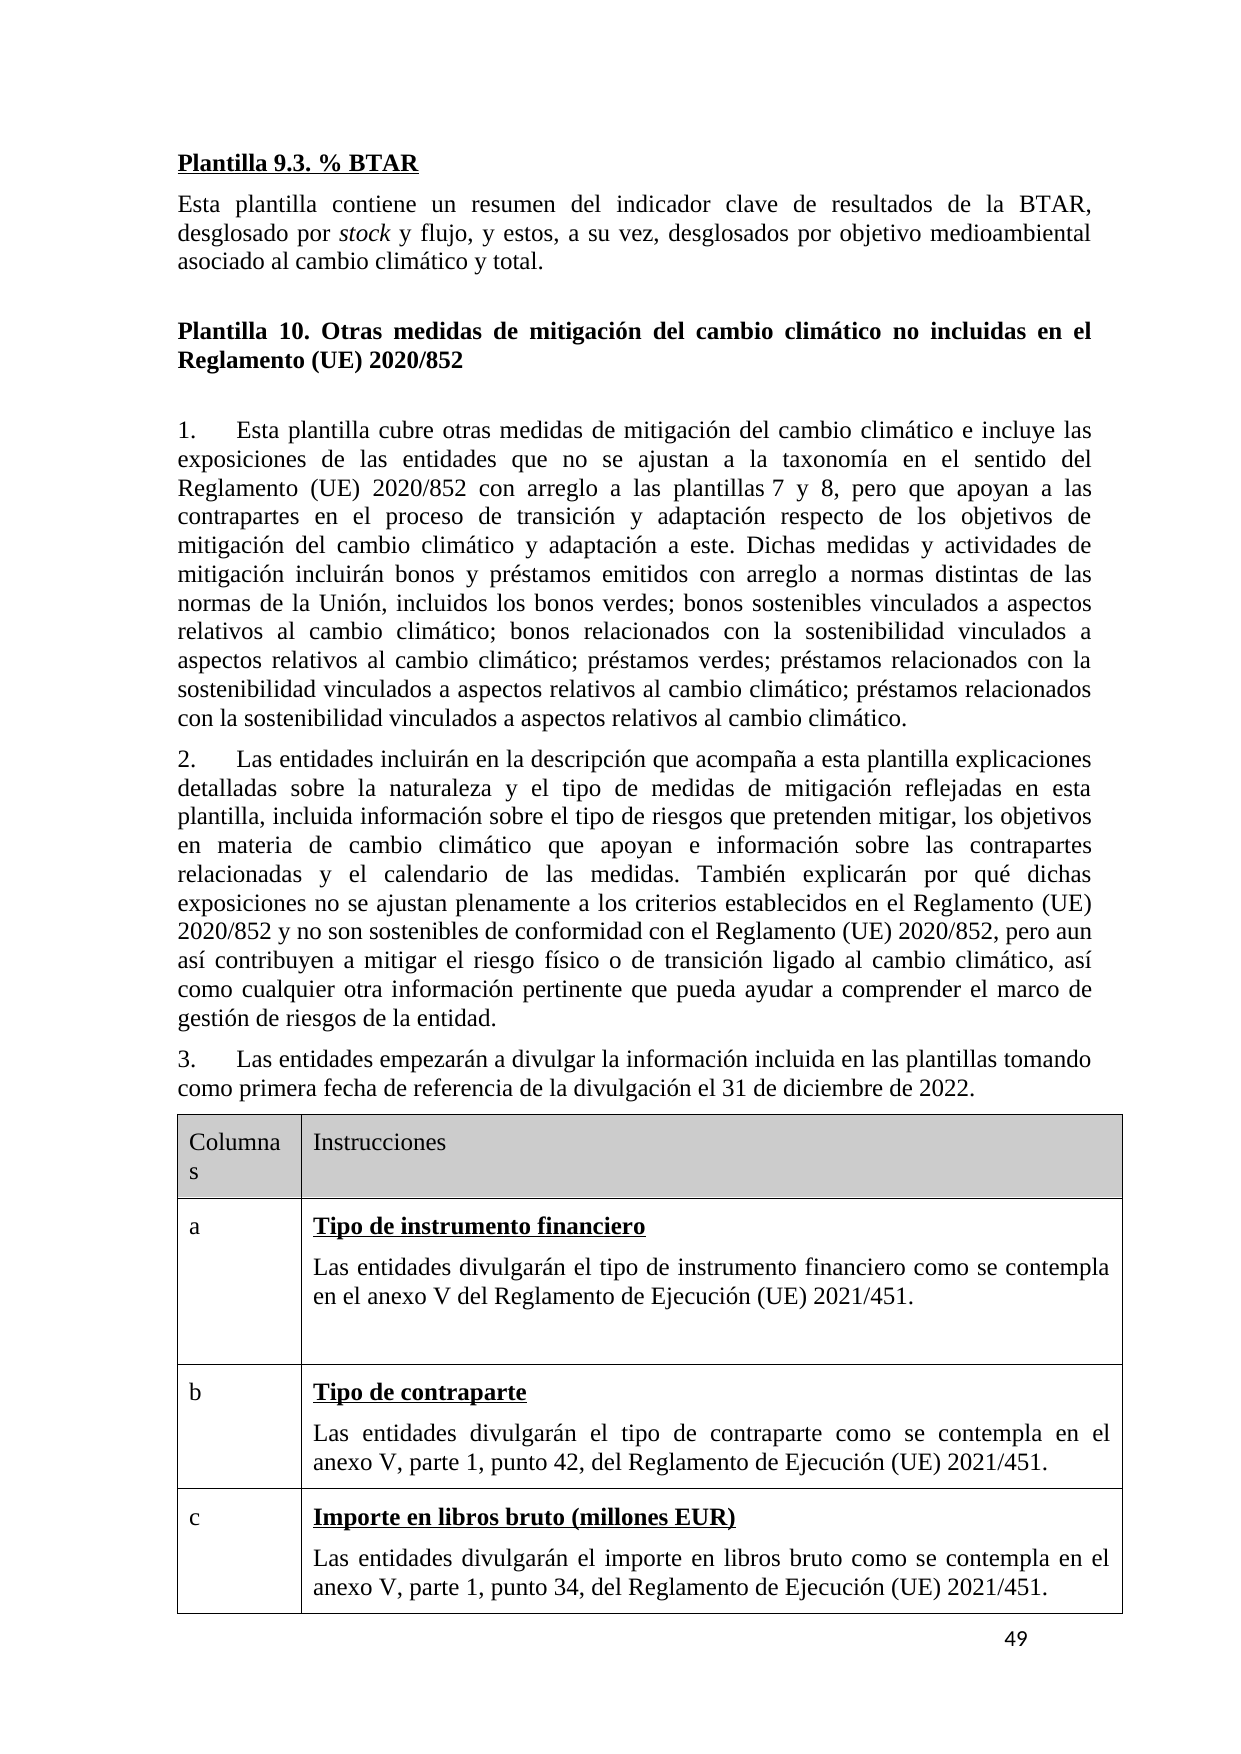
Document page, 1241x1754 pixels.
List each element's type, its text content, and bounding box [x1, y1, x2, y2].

text Esta plantilla contiene un resumen del indicador clave de resultados de la BTAR, desglosado por stock y flujo, y estos, a su vez, desglosados por objetivo medioambiental asociado al cambio climático y total. [177, 189, 1092, 275]
list Las entidades incluirán en la descripción que acompaña a esta plantilla explicaciones detalladas sobre la naturaleza y el tipo de medidas de mitigación reflejadas en esta plantilla, incluida información sobre el tipo de riesgos que pretenden mitigar, los objetivos en materia de cambio climático que apoyan e información sobre las contrapartes relacionadas y el calendario de las medidas. También explicarán por qué dichas exposiciones no se ajustan plenamente a los criterios establecidos en el Reglamento (UE) 2020/852 y no son sostenibles de conformidad con el Reglamento (UE) 2020/852, pero aun así contribuyen a mitigar el riesgo físico o de transición ligado al cambio climático, así como cualquier otra información pertinente que pueda ayudar a comprender el marco de gestión de riesgos de la entidad. [177, 744, 1092, 1031]
table_cell Importe en libros bruto (millones EUR) Las entidades divulgarán el importe en libros bruto como se contempla en el anexo V, parte 1, punto 34, del Reglamento de Ejecución (UE) 2021/451. [302, 1489, 1122, 1613]
table_cell a [178, 1199, 301, 1363]
text Plantilla 9.3. % BTAR [177, 148, 1092, 176]
list Esta plantilla cubre otras medidas de mitigación del cambio climático e incluye las exposiciones de las entidades que no se ajustan a la taxonomía en el sentido del Reglamento (UE) 2020/852 con arreglo a las plantillas 7 y 8, pero que apoyan a las contrapartes en el proceso de transición y adaptación respecto de los objetivos de mitigación del cambio climático y adaptación a este. Dichas medidas y actividades de mitigación incluirán bonos y préstamos emitidos con arreglo a normas distintas de las normas de la Unión, incluidos los bonos verdes; bonos sostenibles vinculados a aspectos relativos al cambio climático; bonos relacionados con la sostenibilidad vinculados a aspectos relativos al cambio climático; préstamos verdes; préstamos relacionados con la sostenibilidad vinculados a aspectos relativos al cambio climático; préstamos relacionados con la sostenibilidad vinculados a aspectos relativos al cambio climático. [177, 415, 1092, 731]
table_cell Tipo de instrumento financiero Las entidades divulgarán el tipo de instrumento financiero como se contempla en el anexo V del Reglamento de Ejecución (UE) 2021/451. [302, 1199, 1122, 1363]
table_header Columnas [178, 1115, 301, 1197]
table_cell b [178, 1365, 301, 1488]
table_cell c [178, 1489, 301, 1613]
table_header Instrucciones [302, 1115, 1122, 1197]
table_cell Tipo de contraparte Las entidades divulgarán el tipo de contraparte como se contempla en el anexo V, parte 1, punto 42, del Reglamento de Ejecución (UE) 2021/451. [302, 1365, 1122, 1488]
text Plantilla 10. Otras medidas de mitigación del cambio climático no incluidas en el Reglamento (UE) 2020/852 [177, 316, 1092, 374]
list Las entidades empezarán a divulgar la información incluida en las plantillas tomando como primera fecha de referencia de la divulgación el 31 de diciembre de 2022. [177, 1044, 1092, 1101]
